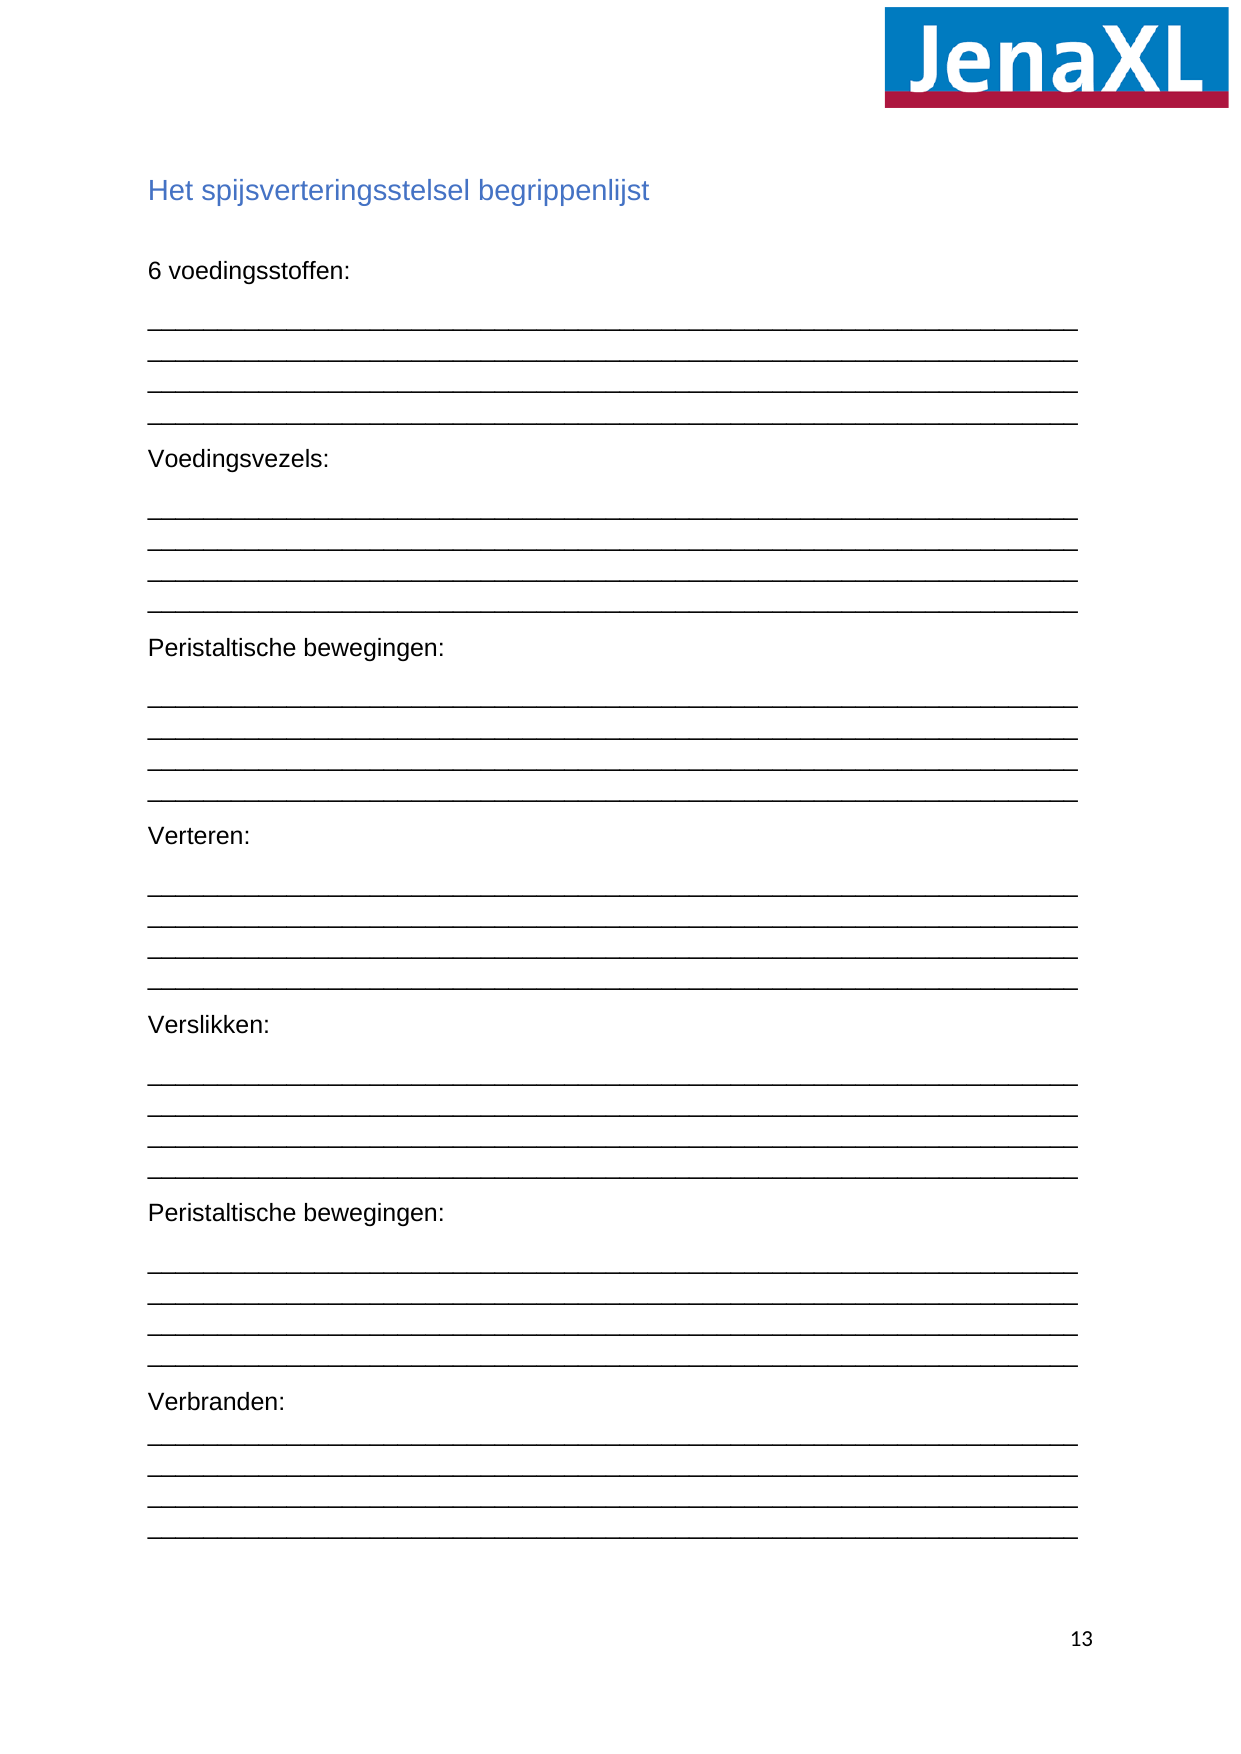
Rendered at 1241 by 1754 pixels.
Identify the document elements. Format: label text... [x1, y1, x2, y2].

text Verbranden: ____________________________________________________________________________________________________________________________________________________________________________________________________________________________________________________________________________ [148, 1387, 1093, 1540]
picture [884, 7, 1229, 108]
text 6 voedingsstoffen: [148, 256, 1093, 284]
text Verslikken: [148, 1010, 1093, 1038]
text Peristaltische bewegingen: [148, 1198, 1093, 1227]
text Voedingsvezels: [148, 444, 1093, 473]
subtitle Het spijsverteringsstelsel begrippenlijst [148, 173, 1093, 206]
text Verteren: [148, 821, 1093, 850]
text Peristaltische bewegingen: [148, 633, 1093, 661]
